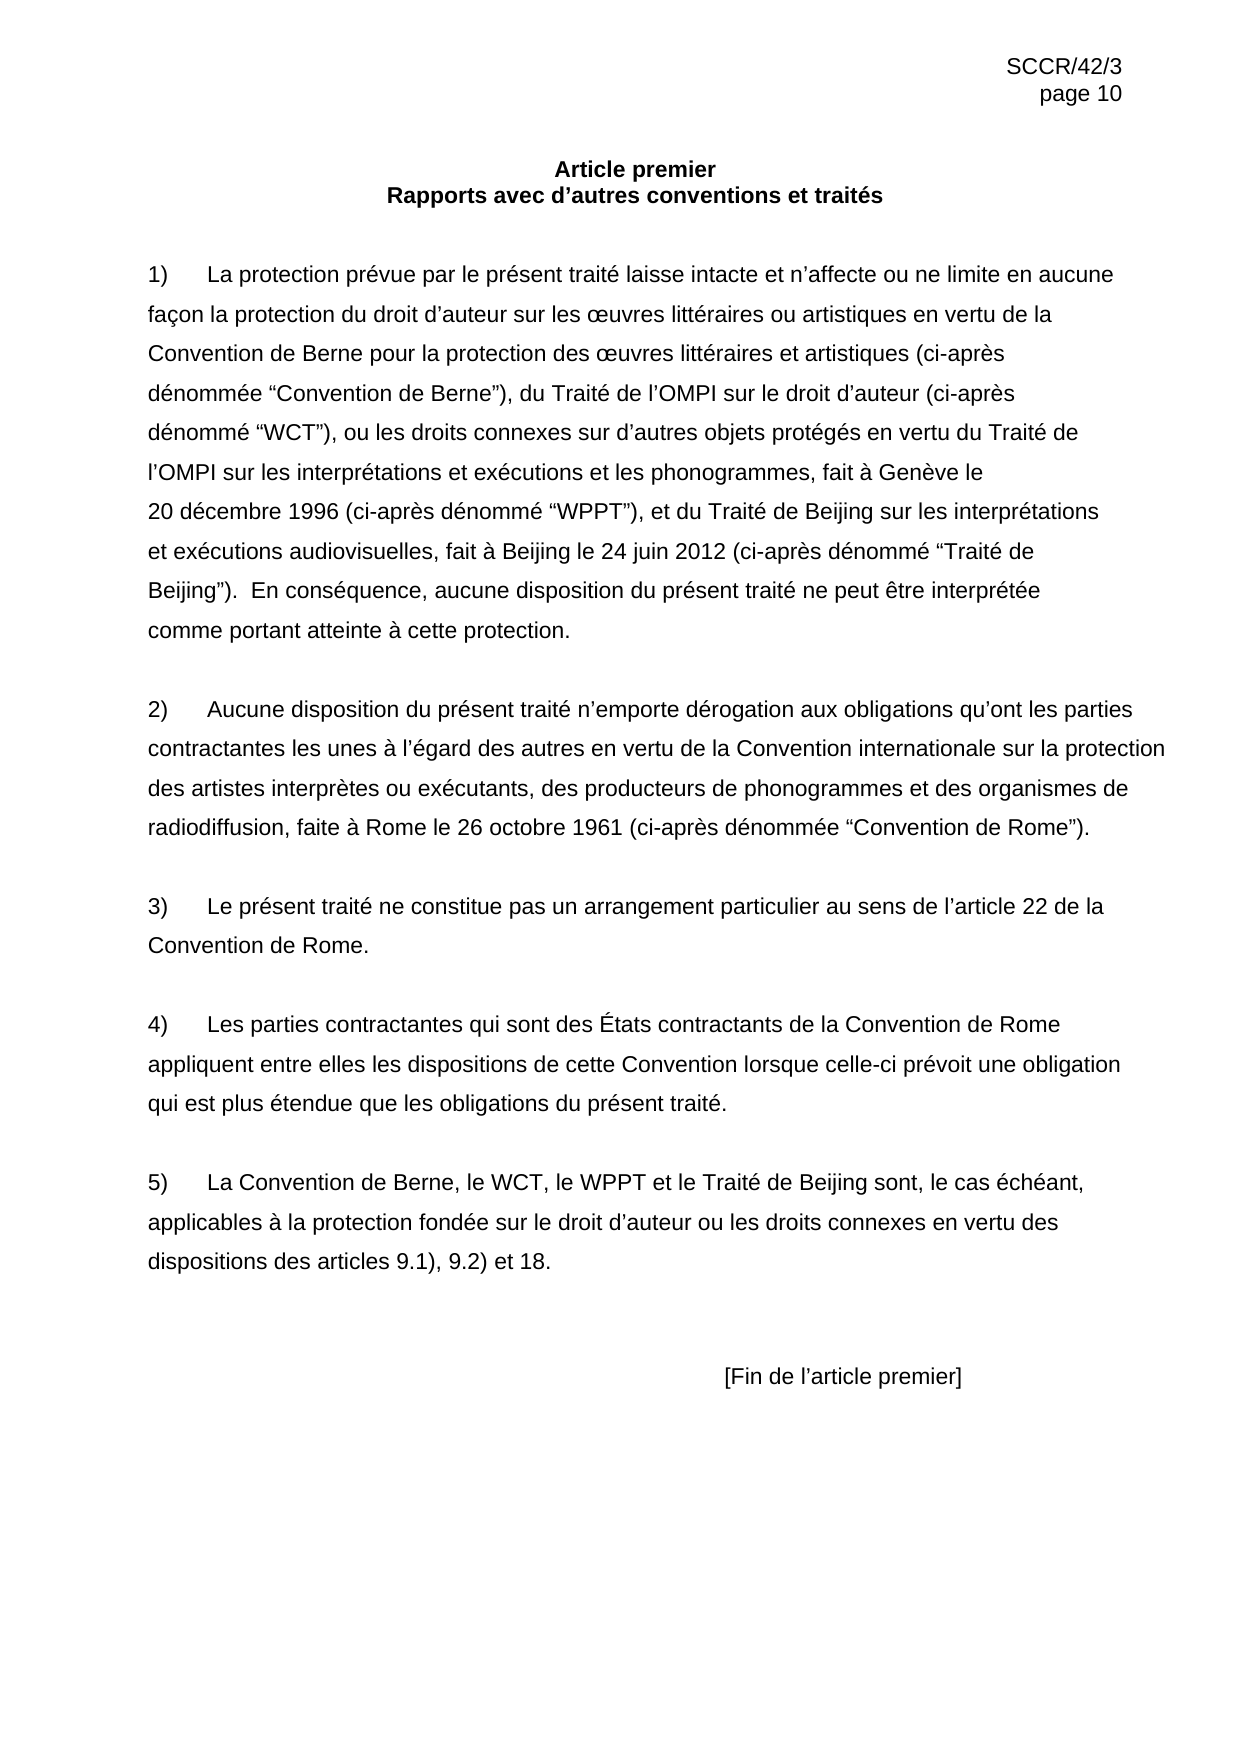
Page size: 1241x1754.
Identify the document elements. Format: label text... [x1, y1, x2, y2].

text [Fin de l’article premier] [724, 1363, 1122, 1389]
text 2) Aucune disposition du présent traité n’emporte dérogation aux obligations qu’ont les parties contractantes les unes à l’égard des autres en vertu de la Convention internationale sur la protection des artistes interprètes ou exécutants, des producteurs de phonogrammes et des organismes de radiodiffusion, faite à Rome le 26 octobre 1961 (ci-après dénommée “Convention de Rome”). [148, 696, 1166, 840]
text 4) Les parties contractantes qui sont des États contractants de la Convention de Rome appliquent entre elles les dispositions de cette Convention lorsque celle-ci prévoit une obligation qui est plus étendue que les obligations du présent traité. [148, 1011, 1122, 1117]
text 1) La protection prévue par le présent traité laisse intacte et n’affecte ou ne limite en aucune façon la protection du droit d’auteur sur les œuvres littéraires ou artistiques en vertu de la Convention de Berne pour la protection des œuvres littéraires et artistiques (ci-après dénommée “Convention de Berne”), du Traité de l’OMPI sur le droit d’auteur (ci-après dénommé “WCT”), ou les droits connexes sur d’autres objets protégés en vertu du Traité de l’OMPI sur les interprétations et exécutions et les phonogrammes, fait à Genève le 20 décembre 1996 (ci-après dénommé “WPPT”), et du Traité de Beijing sur les interprétations et exécutions audiovisuelles, fait à Beijing le 24 juin 2012 (ci-après dénommé “Traité de Beijing”). En conséquence, aucune disposition du présent traité ne peut être interprétée comme portant atteinte à cette protection. [148, 261, 1122, 643]
text Article premier Rapports avec d’autres conventions et traités [148, 156, 1122, 208]
text 3) Le présent traité ne constitue pas un arrangement particulier au sens de l’article 22 de la Convention de Rome. [148, 893, 1122, 959]
text 5) La Convention de Berne, le WCT, le WPPT et le Traité de Beijing sont, le cas échéant, applicables à la protection fondée sur le droit d’auteur ou les droits connexes en vertu des dispositions des articles 9.1), 9.2) et 18. [148, 1169, 1122, 1274]
